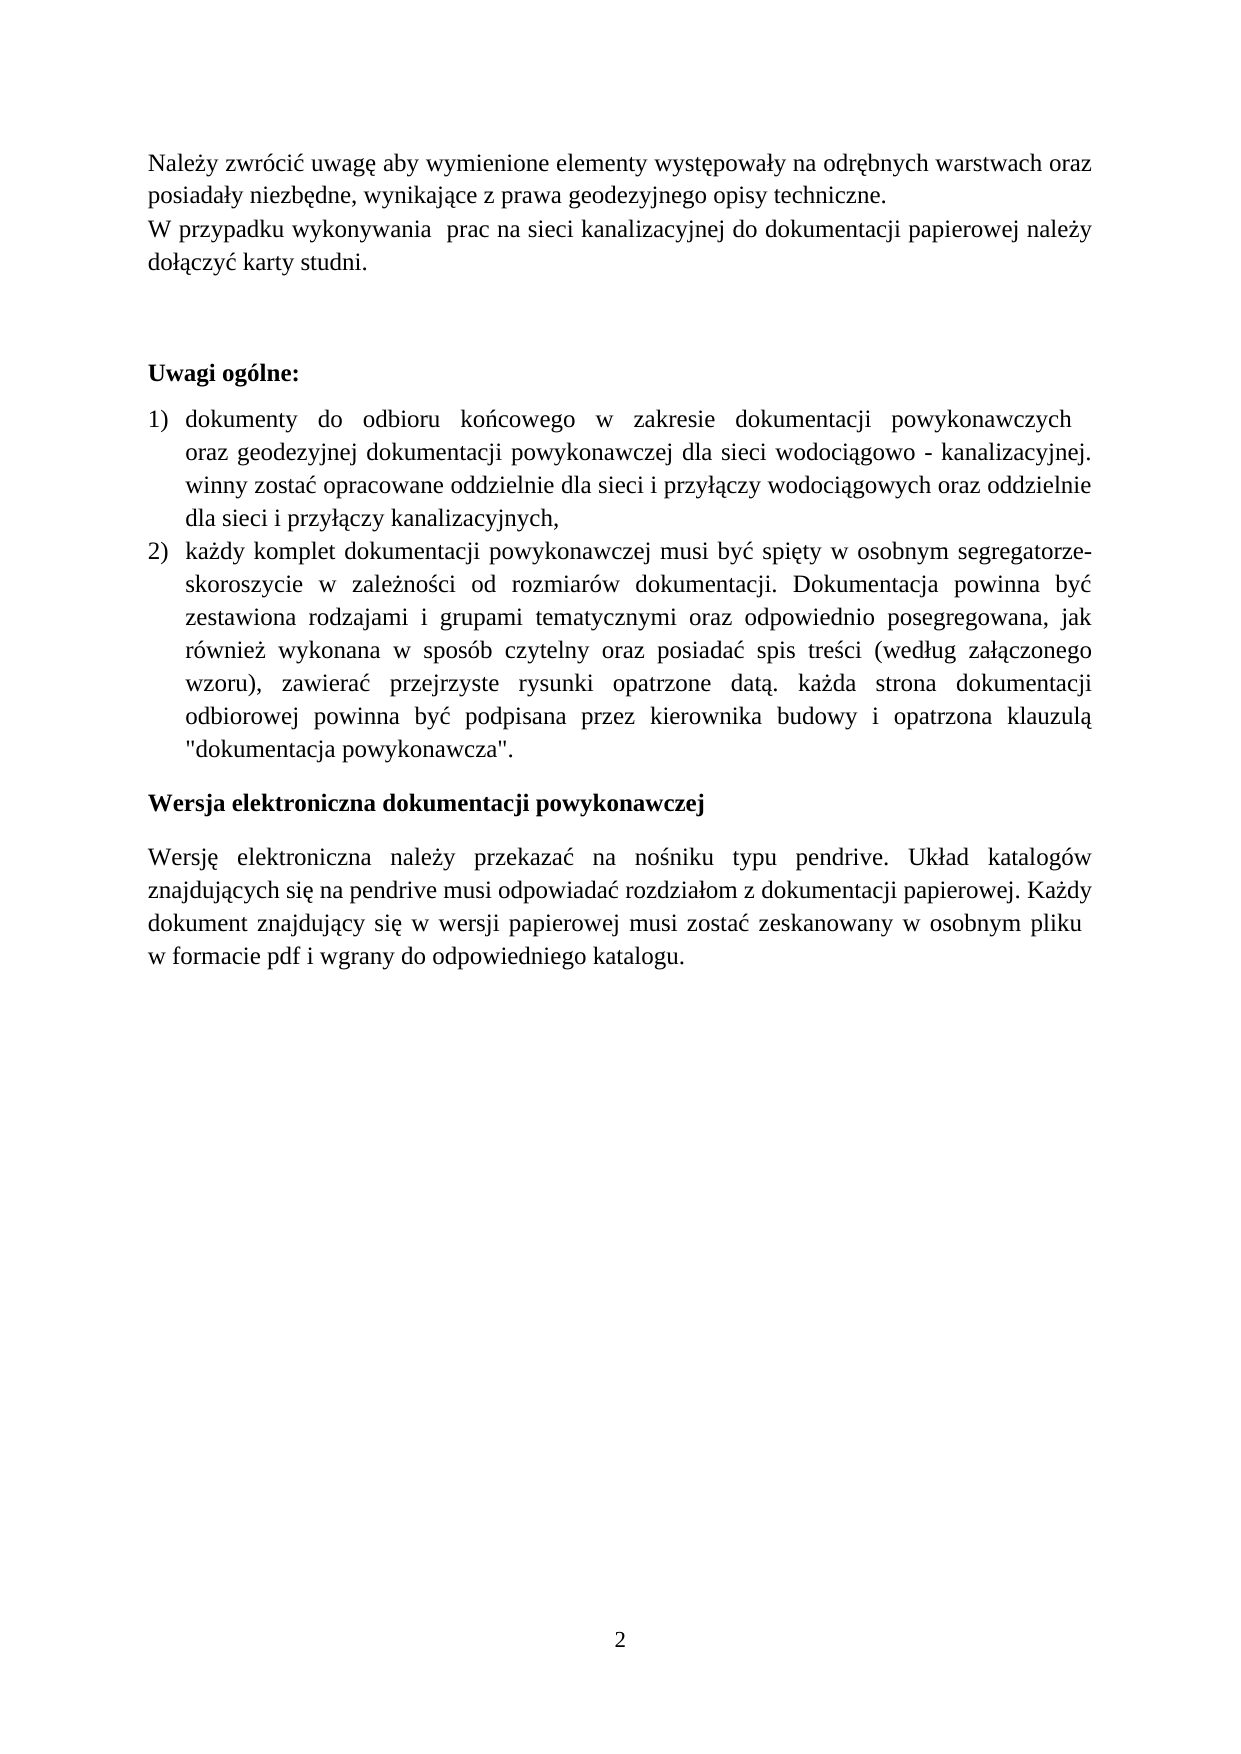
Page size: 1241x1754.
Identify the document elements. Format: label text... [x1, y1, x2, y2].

list dokumenty do odbioru końcowego w zakresie dokumentacji powykonawczych oraz geodezyjnej dokumentacji powykonawczej dla sieci wodociągowo - kanalizacyjnej. winny zostać opracowane oddzielnie dla sieci i przyłączy wodociągowych oraz oddzielnie dla sieci i przyłączy kanalizacyjnych, [148, 404, 1093, 532]
list każdy komplet dokumentacji powykonawczej musi być spięty w osobnym segregatorze-skoroszycie w zależności od rozmiarów dokumentacji. Dokumentacja powinna być zestawiona rodzajami i grupami tematycznymi oraz odpowiednio posegregowana, jak również wykonana w sposób czytelny oraz posiadać spis treści (według załączonego wzoru), zawierać przejrzyste rysunki opatrzone datą. każda strona dokumentacji odbiorowej powinna być podpisana przez kierownika budowy i opatrzona klauzulą "dokumentacja powykonawcza". [148, 536, 1093, 763]
text Wersję elektroniczna należy przekazać na nośniku typu pendrive. Układ katalogów znajdujących się na pendrive musi odpowiadać rozdziałom z dokumentacji papierowej. Każdy dokument znajdujący się w wersji papierowej musi zostać zeskanowany w osobnym pliku w formacie pdf i wgrany do odpowiedniego katalogu. [148, 842, 1093, 969]
text W przypadku wykonywania prac na sieci kanalizacyjnej do dokumentacji papierowej należy dołączyć karty studni. [148, 214, 1093, 275]
text Wersja elektroniczna dokumentacji powykonawczej [148, 788, 1093, 817]
list Uwagi ogólne: [148, 358, 1093, 387]
text Należy zwrócić uwagę aby wymienione elementy występowały na odrębnych warstwach oraz posiadały niezbędne, wynikające z prawa geodezyjnego opisy techniczne. [148, 148, 1093, 209]
